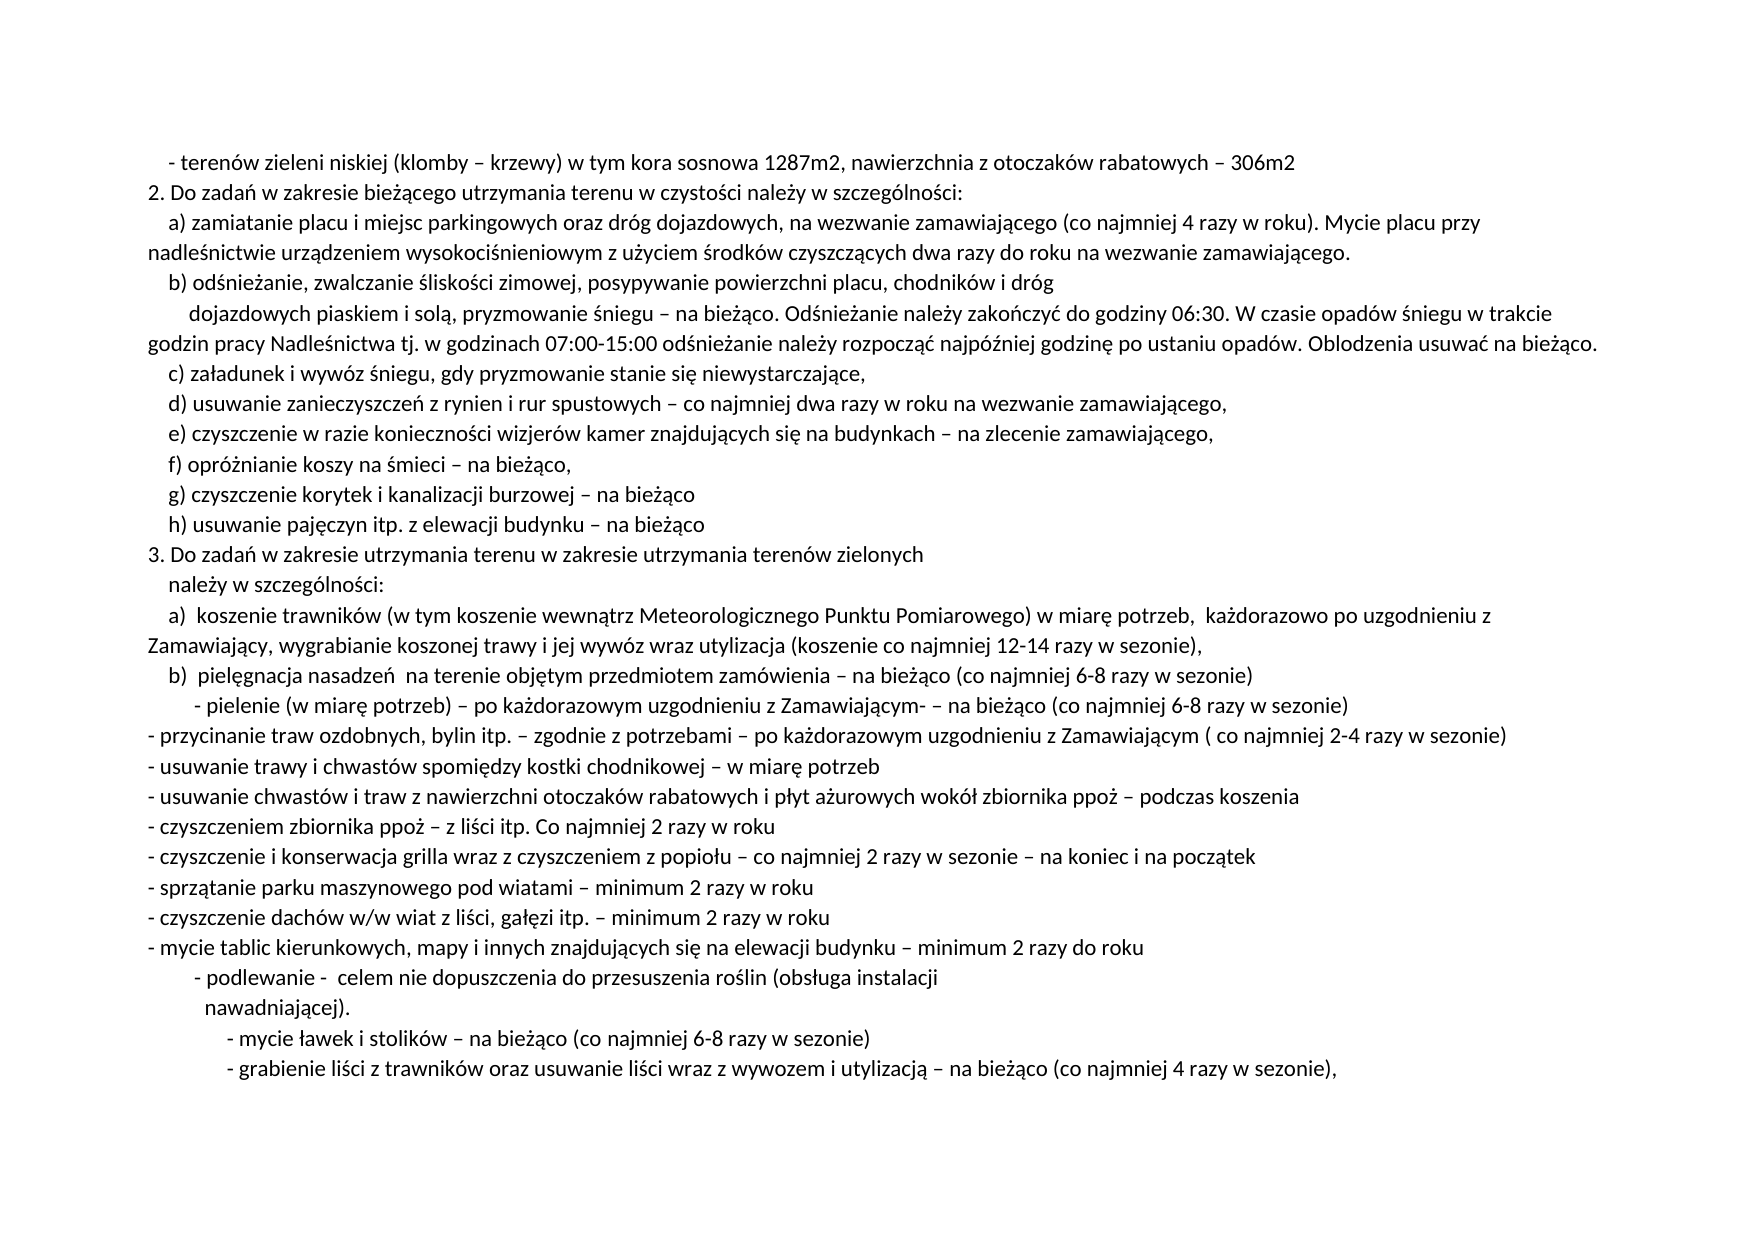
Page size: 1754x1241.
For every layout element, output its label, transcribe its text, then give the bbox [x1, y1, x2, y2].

text 2. Do zadań w zakresie bieżącego utrzymania terenu w czystości należy w szczególności: [148, 178, 1606, 206]
text d) usuwanie zanieczyszczeń z rynien i rur spustowych – co najmniej dwa razy w roku na wezwanie zamawiającego, [148, 389, 1606, 417]
text - usuwanie chwastów i traw z nawierzchni otoczaków rabatowych i płyt ażurowych wokół zbiornika ppoż – podczas koszenia [148, 782, 1606, 810]
text należy w szczególności: [148, 571, 1606, 598]
text - mycie tablic kierunkowych, mapy i innych znajdujących się na elewacji budynku – minimum 2 razy do roku [148, 933, 1606, 961]
text - czyszczenie i konserwacja grilla wraz z czyszczeniem z popiołu – co najmniej 2 razy w sezonie – na koniec i na początek [148, 842, 1606, 870]
text nawadniającej). [148, 993, 1606, 1021]
text - czyszczeniem zbiornika ppoż – z liści itp. Co najmniej 2 razy w roku [148, 812, 1606, 840]
text - podlewanie - celem nie dopuszczenia do przesuszenia roślin (obsługa instalacji [148, 963, 1606, 991]
text - czyszczenie dachów w/w wiat z liści, gałęzi itp. – minimum 2 razy w roku [148, 903, 1606, 931]
text - mycie ławek i stolików – na bieżąco (co najmniej 6-8 razy w sezonie) [148, 1024, 1606, 1052]
text - przycinanie traw ozdobnych, bylin itp. – zgodnie z potrzebami – po każdorazowym uzgodnieniu z Zamawiającym ( co najmniej 2-4 razy w sezonie) [148, 722, 1606, 749]
text - usuwanie trawy i chwastów spomiędzy kostki chodnikowej – w miarę potrzeb [148, 752, 1606, 780]
text b) odśnieżanie, zwalczanie śliskości zimowej, posypywanie powierzchni placu, chodników i dróg [148, 268, 1606, 296]
text h) usuwanie pajęczyn itp. z elewacji budynku – na bieżąco [148, 510, 1606, 538]
text - grabienie liści z trawników oraz usuwanie liści wraz z wywozem i utylizacją – na bieżąco (co najmniej 4 razy w sezonie), [148, 1054, 1606, 1082]
text f) opróżnianie koszy na śmieci – na bieżąco, [148, 450, 1606, 478]
text 3. Do zadań w zakresie utrzymania terenu w zakresie utrzymania terenów zielonych [148, 540, 1606, 568]
text - terenów zieleni niskiej (klomby – krzewy) w tym kora sosnowa 1287m2, nawierzchnia z otoczaków rabatowych – 306m2 [148, 148, 1606, 176]
text dojazdowych piaskiem i solą, pryzmowanie śniegu – na bieżąco. Odśnieżanie należy zakończyć do godziny 06:30. W czasie opadów śniegu w trakcie godzin pracy Nadleśnictwa tj. w godzinach 07:00-15:00 odśnieżanie należy rozpocząć najpóźniej godzinę po ustaniu opadów. Oblodzenia usuwać na bieżąco. [148, 299, 1606, 357]
text - pielenie (w miarę potrzeb) – po każdorazowym uzgodnieniu z Zamawiającym- – na bieżąco (co najmniej 6-8 razy w sezonie) [148, 691, 1606, 719]
text a) zamiatanie placu i miejsc parkingowych oraz dróg dojazdowych, na wezwanie zamawiającego (co najmniej 4 razy w roku). Mycie placu przy nadleśnictwie urządzeniem wysokociśnieniowym z użyciem środków czyszczących dwa razy do roku na wezwanie zamawiającego. [148, 208, 1606, 266]
text g) czyszczenie korytek i kanalizacji burzowej – na bieżąco [148, 480, 1606, 508]
text b) pielęgnacja nasadzeń na terenie objętym przedmiotem zamówienia – na bieżąco (co najmniej 6-8 razy w sezonie) [148, 661, 1606, 689]
text c) załadunek i wywóz śniegu, gdy pryzmowanie stanie się niewystarczające, [148, 359, 1606, 387]
text e) czyszczenie w razie konieczności wizjerów kamer znajdujących się na budynkach – na zlecenie zamawiającego, [148, 419, 1606, 447]
text a) koszenie trawników (w tym koszenie wewnątrz Meteorologicznego Punktu Pomiarowego) w miarę potrzeb, każdorazowo po uzgodnieniu z Zamawiający, wygrabianie koszonej trawy i jej wywóz wraz utylizacja (koszenie co najmniej 12-14 razy w sezonie), [148, 601, 1606, 659]
text - sprzątanie parku maszynowego pod wiatami – minimum 2 razy w roku [148, 873, 1606, 901]
